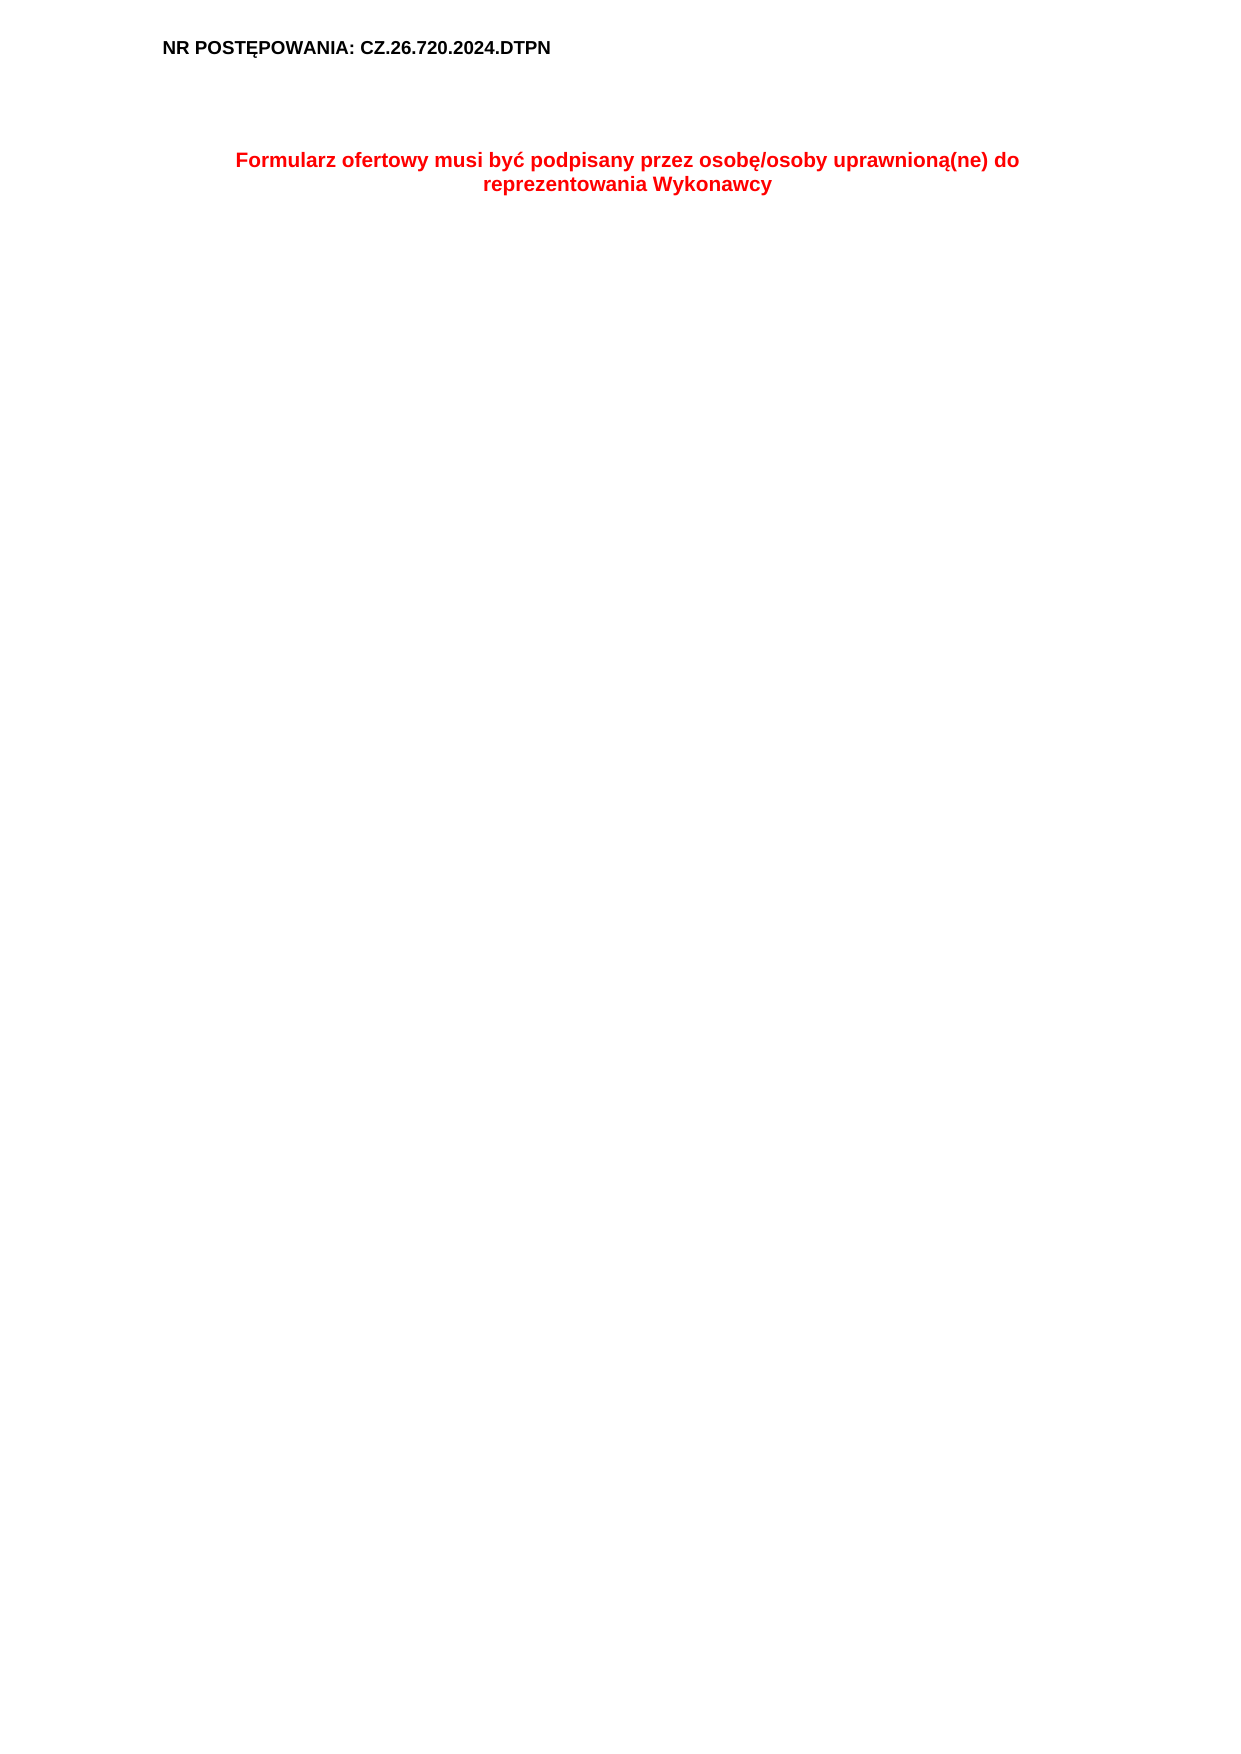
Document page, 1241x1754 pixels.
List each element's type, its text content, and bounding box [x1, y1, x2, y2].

text Formularz ofertowy musi być podpisany przez osobę/osoby uprawnioną(ne) do reprezentowania Wykonawcy [162, 148, 1093, 196]
